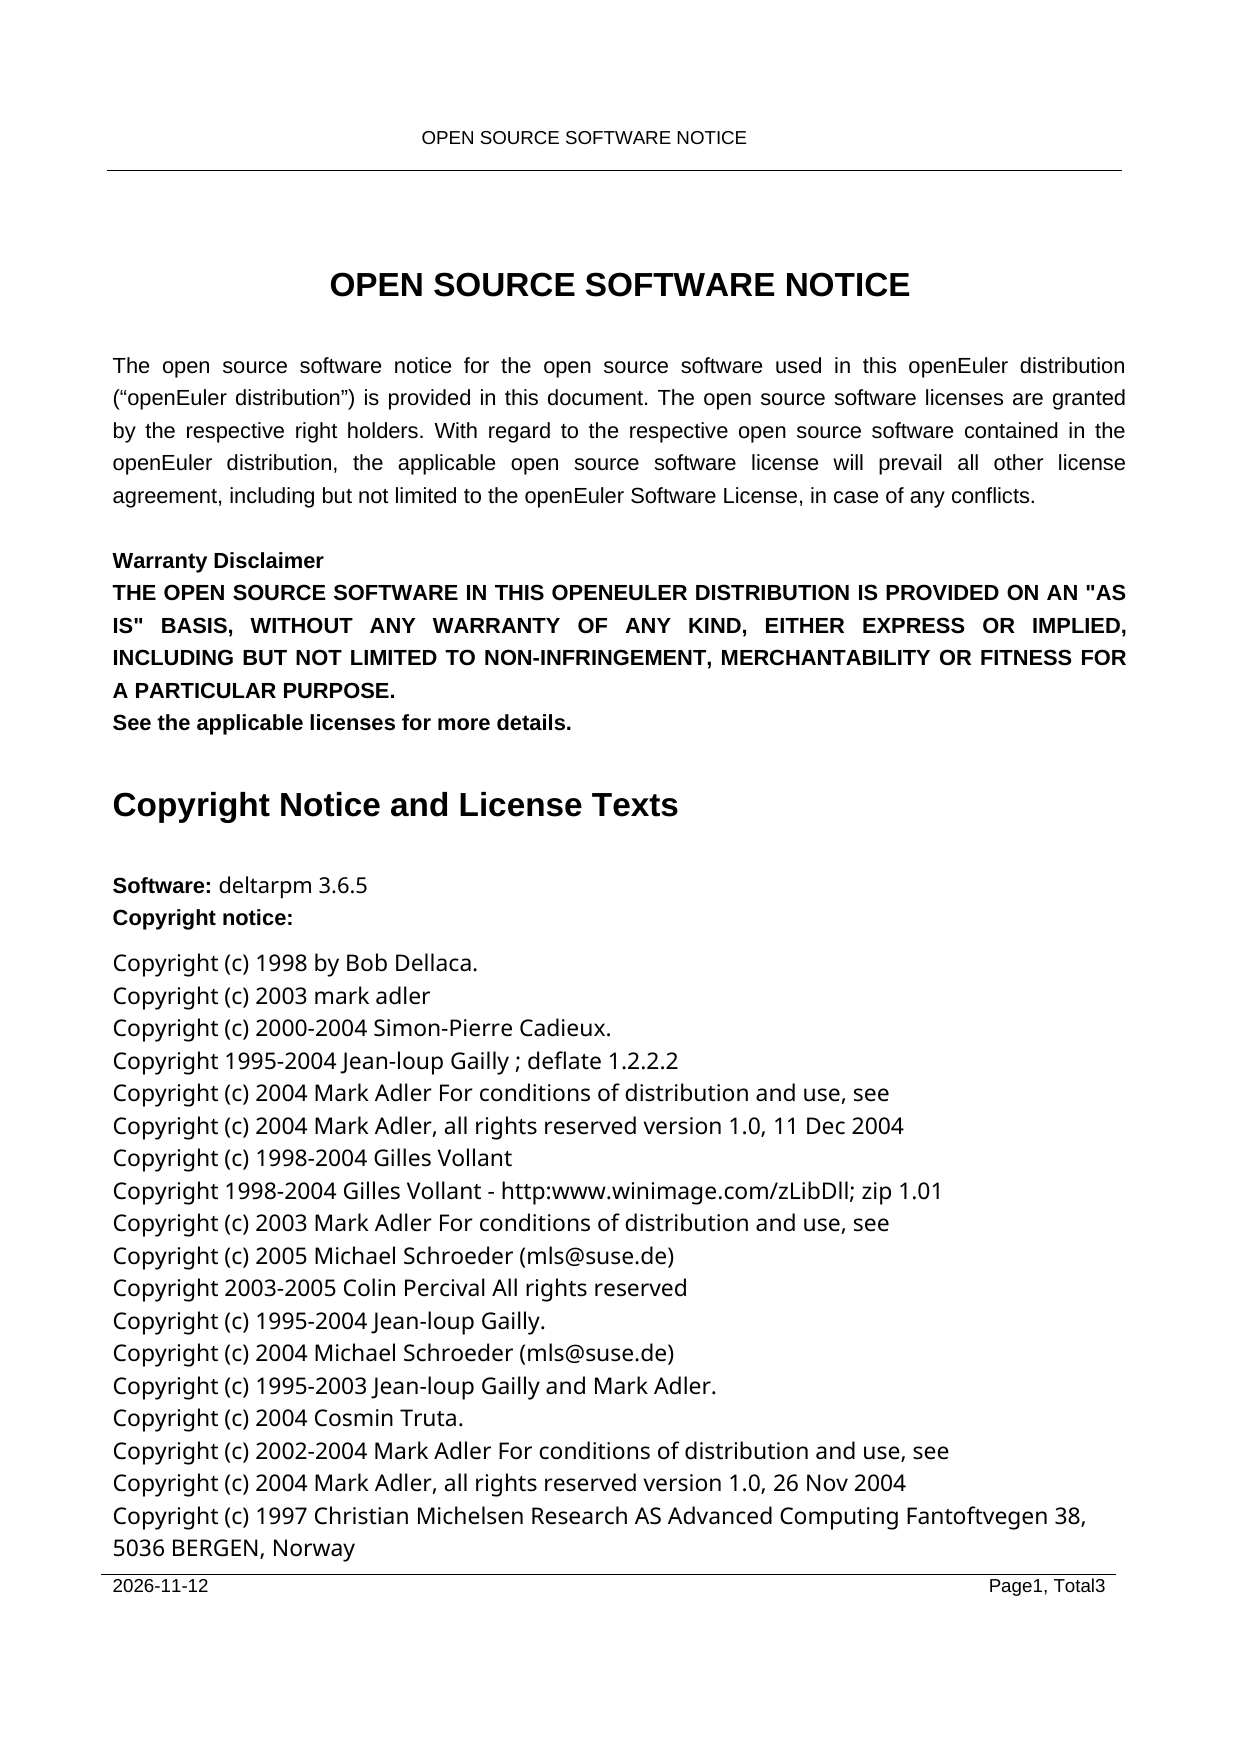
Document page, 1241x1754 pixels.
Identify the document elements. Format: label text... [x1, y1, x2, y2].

text The open source software notice for the open source software used in this openEuler distribution (“openEuler distribution”) is provided in this document. The open source software licenses are granted by the respective right holders. With regard to the respective open source software contained in the openEuler distribution, the applicable open source software license will prevail all other license agreement, including but not limited to the openEuler Software License, in case of any conflicts. [112, 349, 1128, 511]
text Copyright notice: [112, 901, 1128, 934]
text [112, 947, 1128, 1564]
text THE OPEN SOURCE SOFTWARE IN THIS OPENEULER DISTRIBUTION IS PROVIDED ON AN "AS IS" BASIS, WITHOUT ANY WARRANTY OF ANY KIND, EITHER EXPRESS OR IMPLIED, INCLUDING BUT NOT LIMITED TO NON-INFRINGEMENT, MERCHANTABILITY OR FITNESS FOR A PARTICULAR PURPOSE. See the applicable licenses for more details. [112, 576, 1128, 739]
text Warranty Disclaimer [112, 544, 1128, 576]
text OPEN SOURCE SOFTWARE NOTICE [112, 251, 1128, 316]
title Software: deltarpm 3.6.5 [112, 869, 1128, 901]
text Copyright Notice and License Texts [112, 771, 1128, 836]
